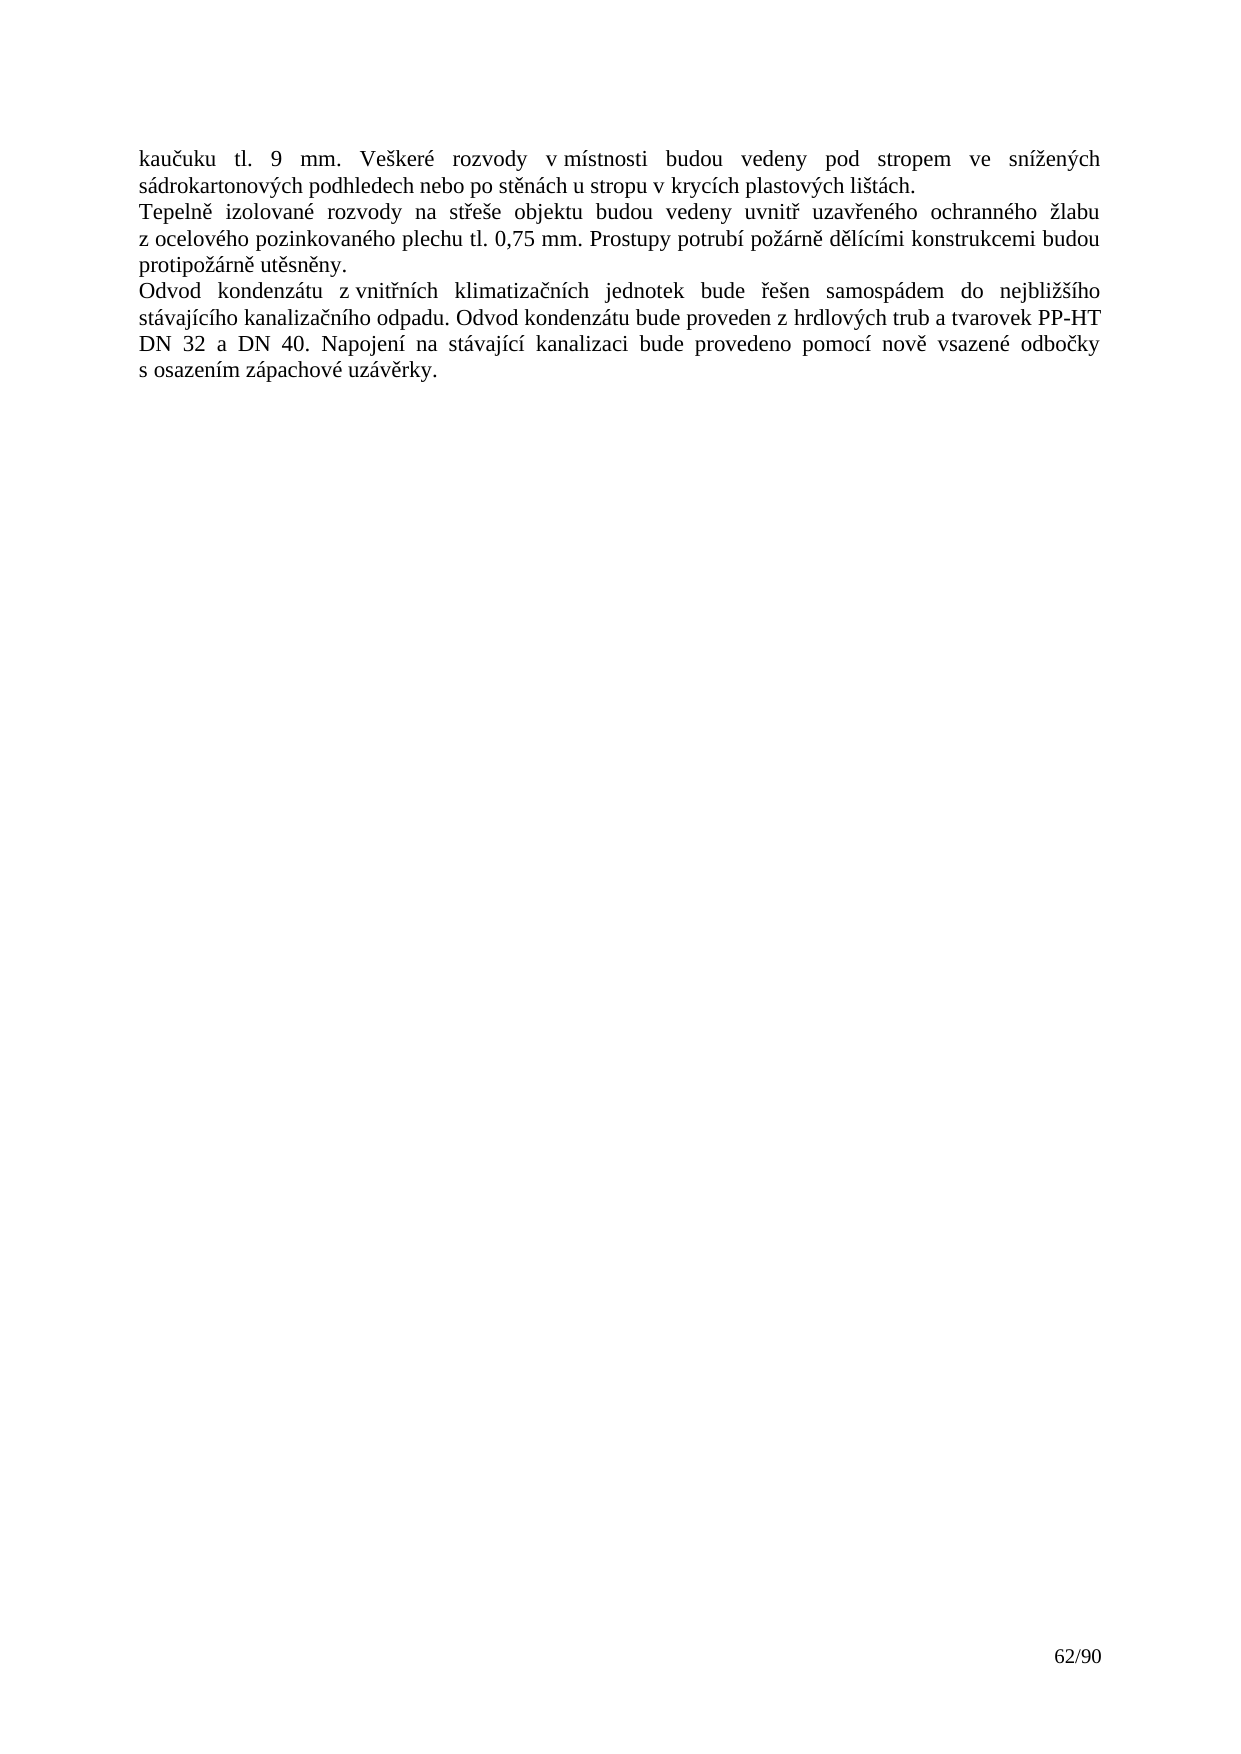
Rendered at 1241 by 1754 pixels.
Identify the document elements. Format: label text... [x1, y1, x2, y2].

list Tepelně izolované rozvody na střeše objektu budou vedeny uvnitř uzavřeného ochranného žlabu z ocelového pozinkovaného plechu tl. 0,75 mm. Prostupy potrubí požárně dělícími konstrukcemi budou protipožárně utěsněny. [139, 198, 1101, 277]
list Odvod kondenzátu z vnitřních klimatizačních jednotek bude řešen samospádem do nejbližšího stávajícího kanalizačního odpadu. Odvod kondenzátu bude proveden z hrdlových trub a tvarovek PP-HT DN 32 a DN 40. Napojení na stávající kanalizaci bude provedeno pomocí nově vsazené odbočky s osazením zápachové uzávěrky. [139, 277, 1101, 383]
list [139, 146, 1101, 198]
